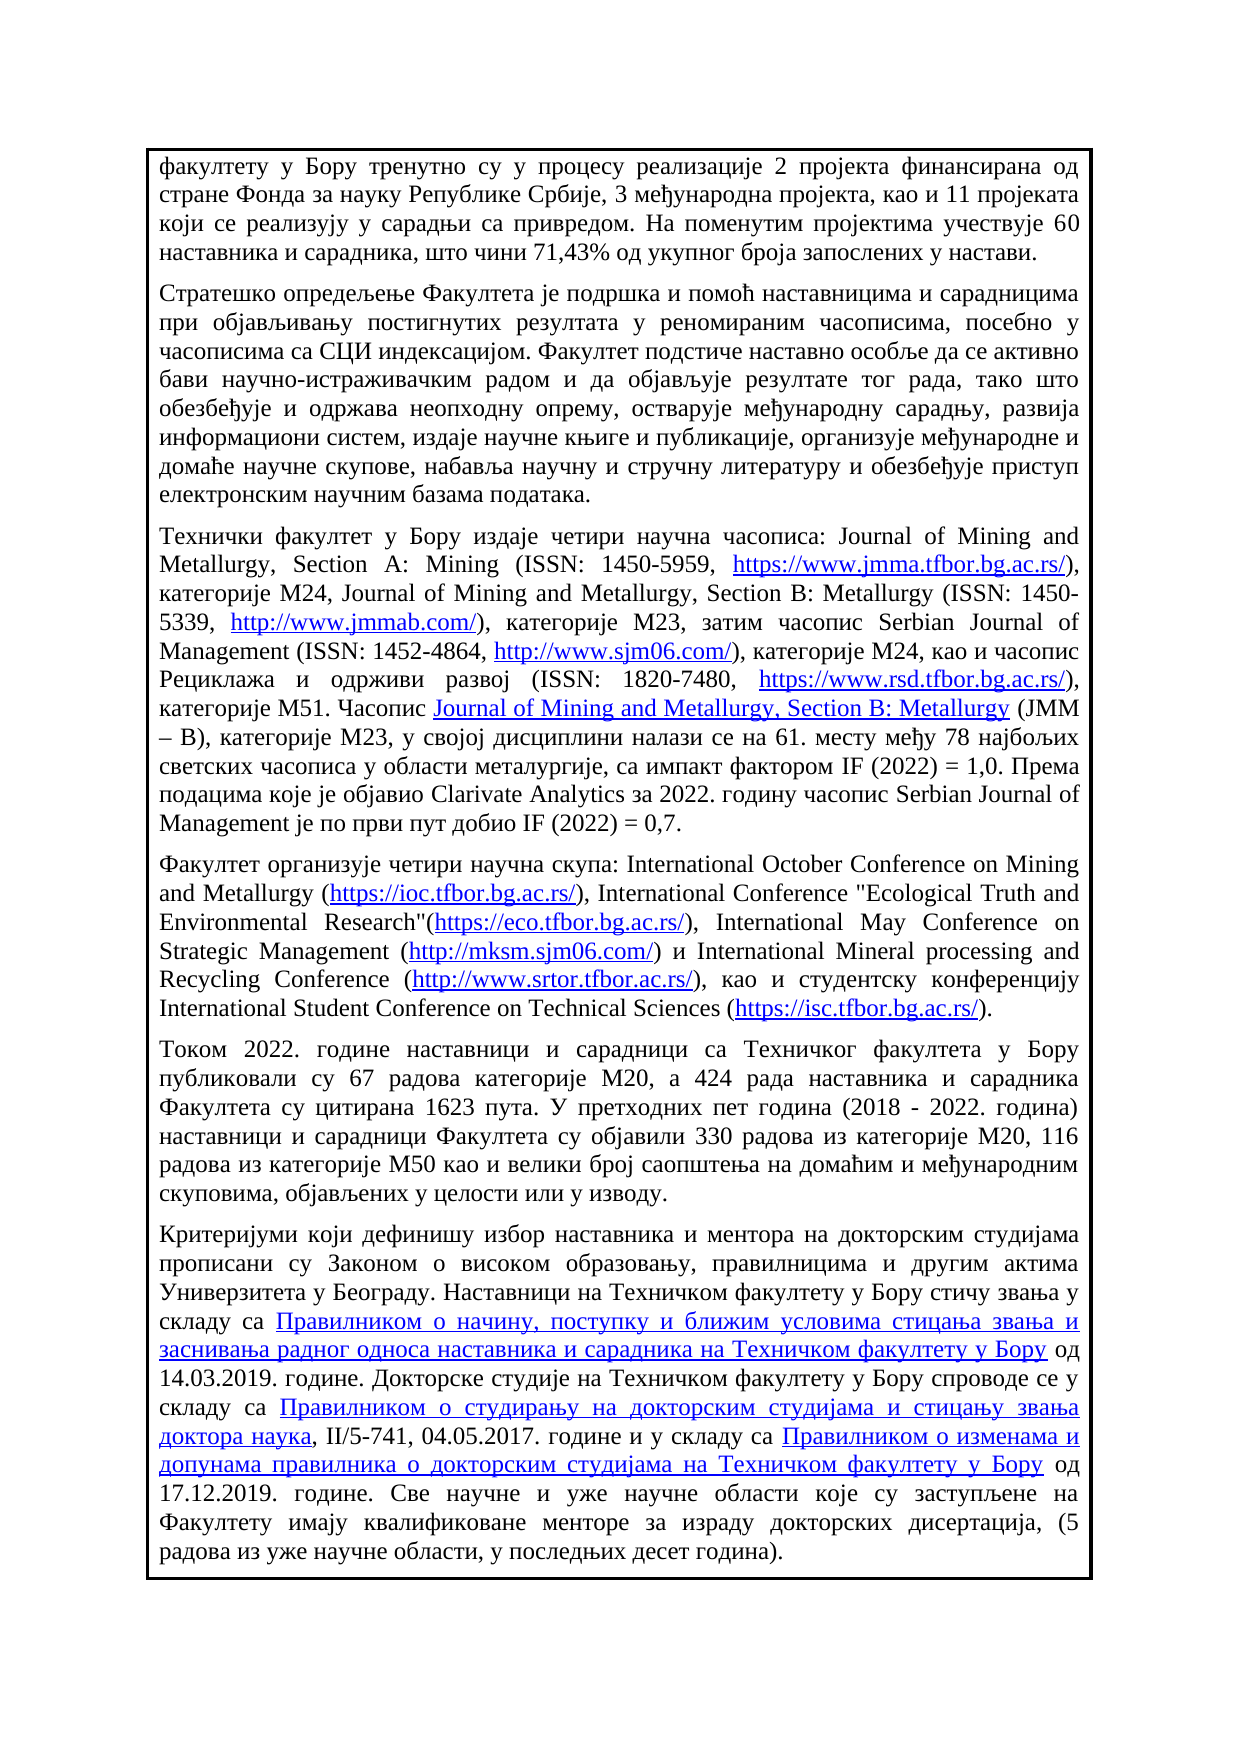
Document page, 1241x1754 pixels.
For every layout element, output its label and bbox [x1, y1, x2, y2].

table_cell [149, 151, 1089, 1577]
